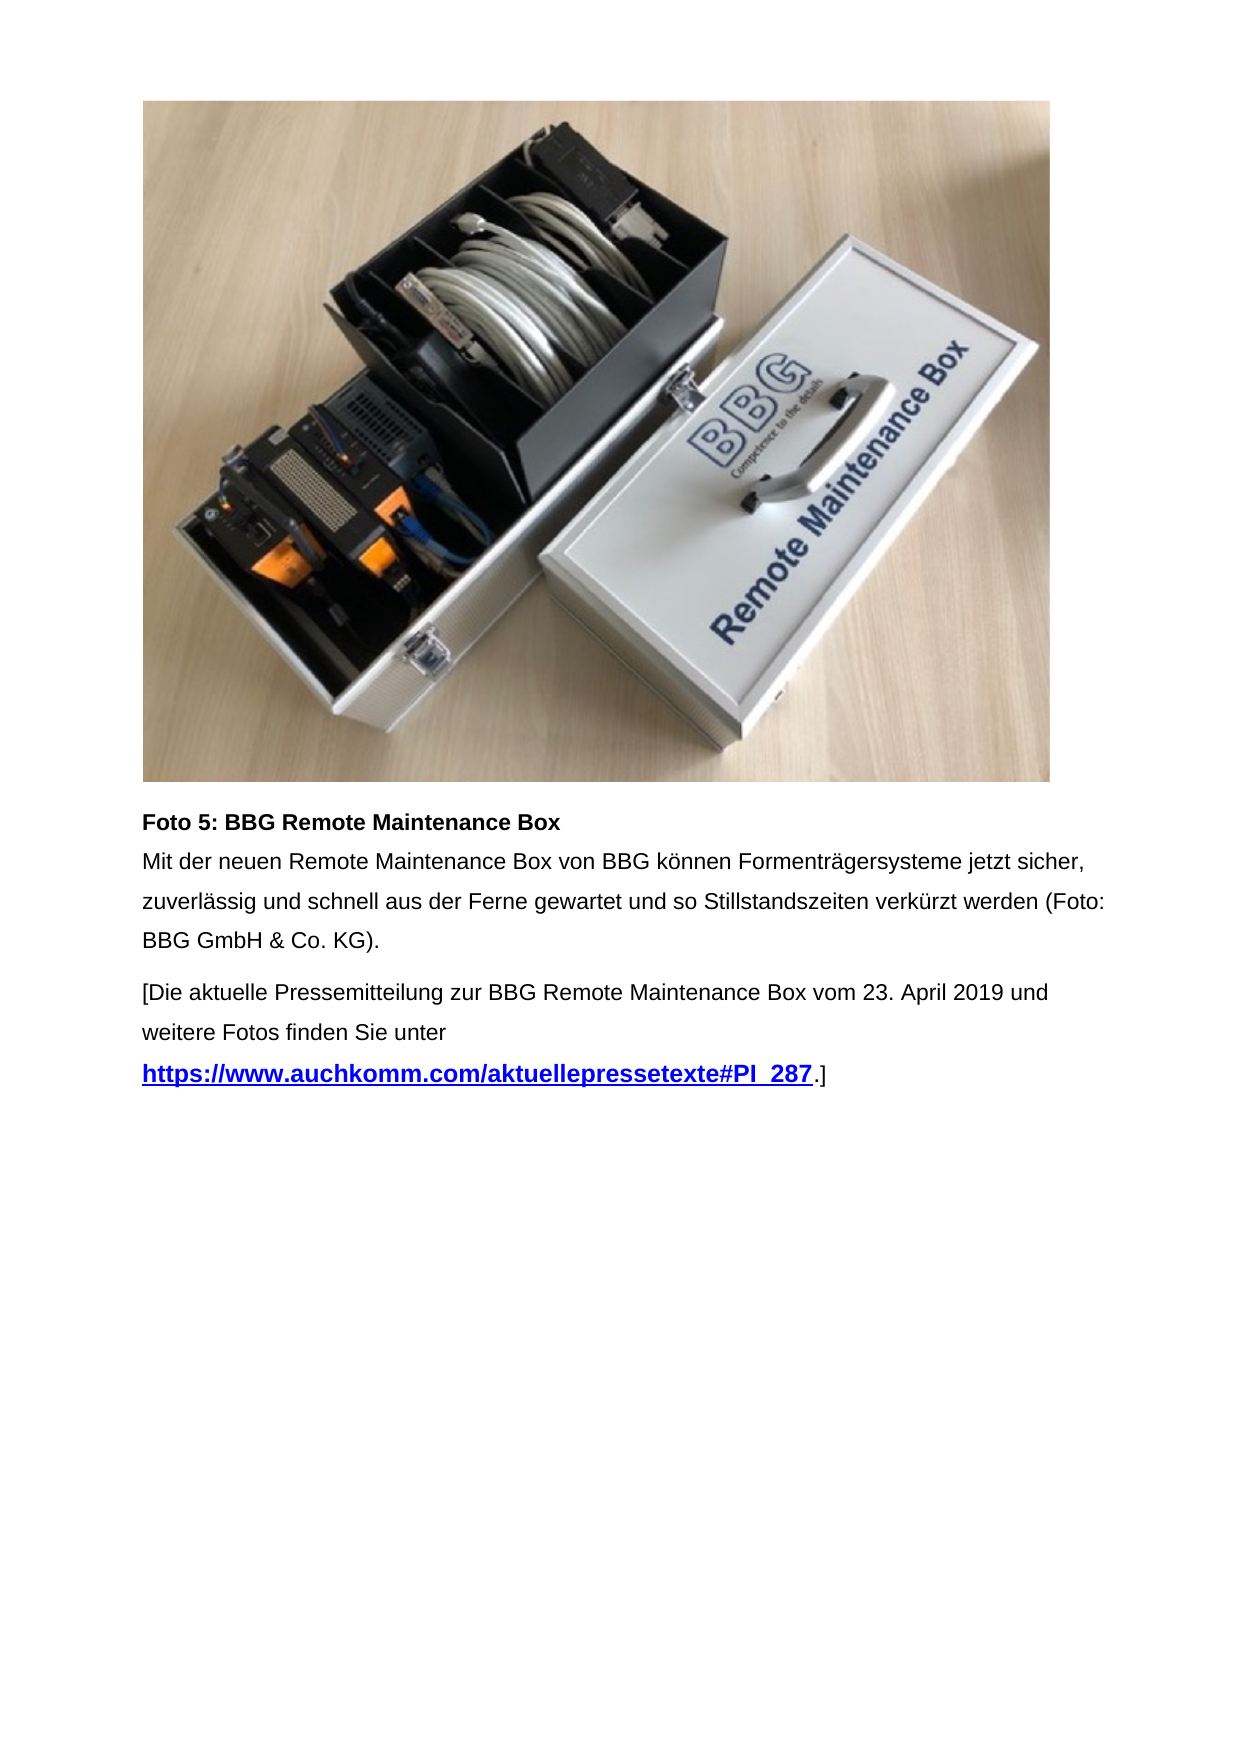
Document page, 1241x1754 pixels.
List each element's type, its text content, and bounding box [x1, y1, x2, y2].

picture [144, 101, 1049, 782]
text [Die aktuelle Pressemitteilung zur BBG Remote Maintenance Box vom 23. April 2019 und weitere Fotos finden Sie unter https://www.auchkomm.com/aktuellepressetexte#PI_287.] [142, 979, 1110, 1088]
text Foto 5: BBG Remote Maintenance Box Mit der neuen Remote Maintenance Box von BBG können Formenträgersysteme jetzt sicher, zuverlässig und schnell aus der Ferne gewartet und so Stillstandszeiten verkürzt werden (Foto: BBG GmbH & Co. KG). [142, 809, 1110, 953]
